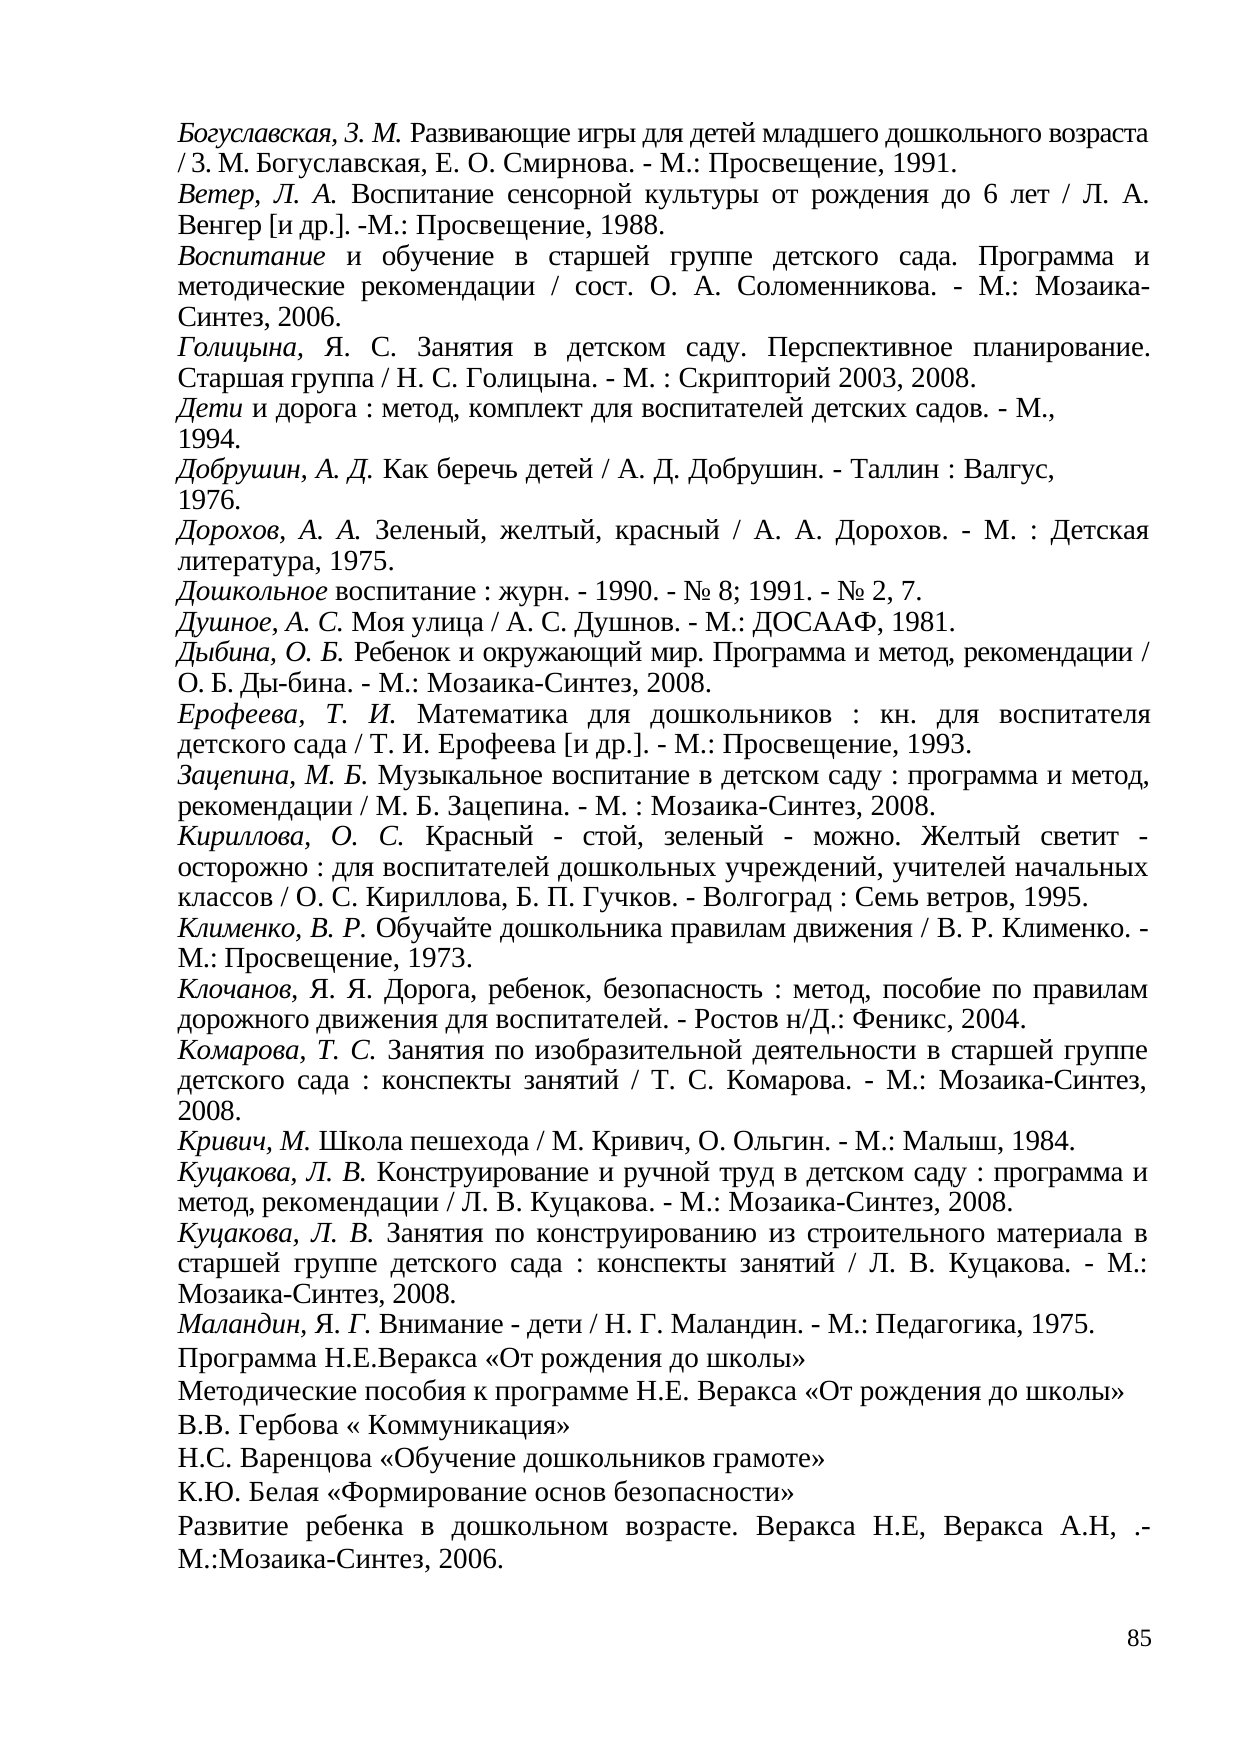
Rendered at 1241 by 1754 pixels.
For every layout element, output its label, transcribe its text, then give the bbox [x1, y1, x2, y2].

text Богуславская, 3. М. Развивающие игры для детей младшего дошкольного возраста / 3. М. Богуславская, Е. О. Смирнова. - М.: Просвещение, 1991. [177, 118, 1149, 178]
text Дети и дорога : метод, комплект для воспитателей детских садов. - М., 1994. [177, 393, 1056, 454]
text Добрушин, А. Д. Как беречь детей / А. Д. Добрушин. - Таллин : Валгус, 1976. [177, 454, 1056, 515]
text Дошкольное воспитание : журн. - 1990. - № 8; 1991. - № 2, 7. [177, 576, 1152, 607]
text Комарова, Т. С. Занятия по изобразительной деятельности в старшей группе детского сада : конспекты занятий / Т. С. Комарова. - М.: Мозаика-Синтез, 2008. [177, 1035, 1148, 1126]
text Клименко, В. Р. Обучайте дошкольника правилам движения / В. Р. Клименко. - М.: Просвещение, 1973. [177, 913, 1149, 974]
text Маландин, Я. Г. Внимание - дети / Н. Г. Маландин. - М.: Педагогика, 1975. [177, 1309, 1152, 1340]
text В.В. Гербова « Коммуникация» [177, 1407, 1152, 1441]
text Ветер, Л. А. Воспитание сенсорной культуры от рождения до 6 лет / Л. А. Венгер [и др.]. -М.: Просвещение, 1988. [177, 179, 1151, 241]
text Ерофеева, Т. И. Математика для дошкольников : кн. для воспитателя детского сада / Т. И. Ерофеева [и др.]. - М.: Просвещение, 1993. [177, 699, 1152, 760]
text Зацепина, М. Б. Музыкальное воспитание в детском саду : программа и метод, рекомендации / М. Б. Зацепина. - М. : Мозаика-Синтез, 2008. [177, 760, 1150, 821]
text Куцакова, Л. В. Занятия по конструированию из строительного материала в старшей группе детского сада : конспекты занятий / Л. В. Куцакова. - М.: Мозаика-Синтез, 2008. [177, 1218, 1148, 1309]
text Н.С. Варенцова «Обучение дошкольников грамоте» [177, 1441, 1152, 1474]
text Методические пособия к программе Н.Е. Веракса «От рождения до школы» [177, 1373, 1152, 1407]
text К.Ю. Белая «Формирование основ безопасности» [177, 1474, 1152, 1508]
text Голицына, Я. С. Занятия в детском саду. Перспективное планирование. Старшая группа / Н. С. Голицына. - М. : Скрипторий 2003, 2008. [177, 332, 1151, 393]
text Дыбина, О. Б. Ребенок и окружающий мир. Программа и метод, рекомендации / О. Б. Ды-бина. - М.: Мозаика-Синтез, 2008. [177, 637, 1150, 698]
text Программа Н.Е.Веракса «От рождения до школы» [177, 1340, 1152, 1373]
text Душное, А. С. Моя улица / А. С. Душнов. - М.: ДОСААФ, 1981. [177, 607, 1152, 637]
text Куцакова, Л. В. Конструирование и ручной труд в детском саду : программа и метод, рекомендации / Л. В. Куцакова. - М.: Мозаика-Синтез, 2008. [177, 1157, 1149, 1218]
text Развитие ребенка в дошкольном возрасте. Веракса Н.Е, Веракса А.Н, .- М.:Мозаика-Синтез, 2006. [177, 1508, 1152, 1575]
text Дорохов, А. А. Зеленый, желтый, красный / А. А. Дорохов. - М. : Детская литература, 1975. [177, 515, 1150, 576]
text Клочанов, Я. Я. Дорога, ребенок, безопасность : метод, пособие по правилам дорожного движения для воспитателей. - Ростов н/Д.: Феникс, 2004. [177, 974, 1149, 1035]
text Кривич, М. Школа пешехода / М. Кривич, О. Ольгин. - М.: Малыш, 1984. [177, 1126, 1152, 1157]
text Кириллова, О. С. Красный - стой, зеленый - можно. Желтый светит - осторожно : для воспитателей дошкольных учреждений, учителей начальных классов / О. С. Кириллова, Б. П. Гучков. - Волгоград : Семь ветров, 1995. [177, 821, 1149, 913]
text Воспитание и обучение в старшей группе детского сада. Программа и методические рекомендации / сост. О. А. Соломенникова. - М.: Мозаика-Синтез, 2006. [177, 241, 1151, 332]
